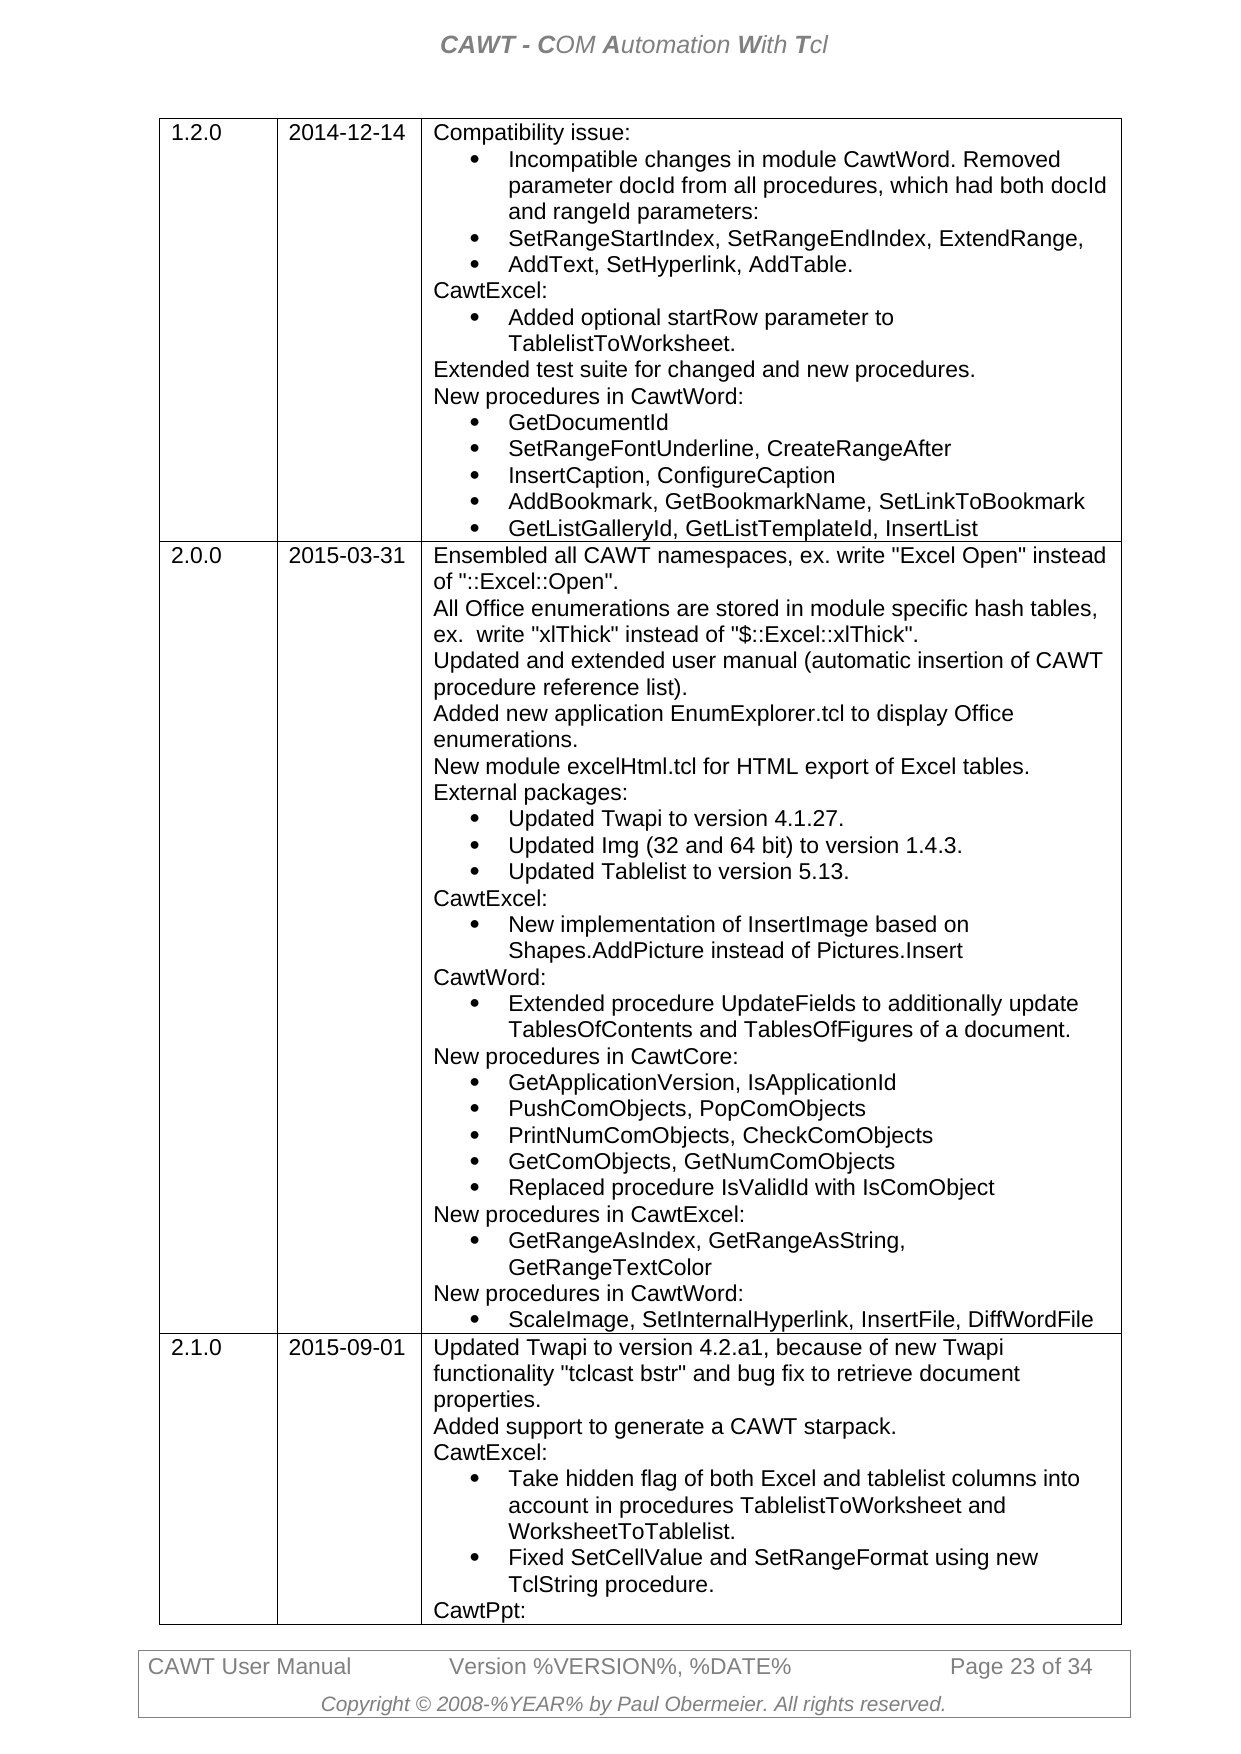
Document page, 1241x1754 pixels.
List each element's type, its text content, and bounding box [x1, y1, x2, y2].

table_cell Compatibility issue: Incompatible changes in module CawtWord. Removed parameter docId from all procedures, which had both docId and rangeId parameters: SetRangeStartIndex, SetRangeEndIndex, ExtendRange, AddText, SetHyperlink, AddTable. CawtExcel: Added optional startRow parameter to TablelistToWorksheet. Extended test suite for changed and new procedures. New procedures in CawtWord: GetDocumentId SetRangeFontUnderline, CreateRangeAfter InsertCaption, ConfigureCaption AddBookmark, GetBookmarkName, SetLinkToBookmark GetListGalleryId, GetListTemplateId, InsertList [422, 119, 1121, 541]
table_cell 2.1.0 [160, 1334, 277, 1623]
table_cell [422, 1334, 1121, 1623]
table_cell 1.2.0 [160, 119, 277, 541]
table_cell 2015-09-01 [278, 1334, 421, 1623]
table_cell 2014-12-14 [278, 119, 421, 541]
table_cell 2.0.0 [160, 542, 277, 1332]
table_cell Ensembled all CAWT namespaces, ex. write "Excel Open" instead of "::Excel::Open". All Office enumerations are stored in module specific hash tables, ex. write "xlThick" instead of "$::Excel::xlThick". Updated and extended user manual (automatic insertion of CAWT procedure reference list). Added new application EnumExplorer.tcl to display Office enumerations. New module excelHtml.tcl for HTML export of Excel tables. External packages: Updated Twapi to version 4.1.27. Updated Img (32 and 64 bit) to version 1.4.3. Updated Tablelist to version 5.13. CawtExcel: New implementation of InsertImage based on Shapes.AddPicture instead of Pictures.Insert CawtWord: Extended procedure UpdateFields to additionally update TablesOfContents and TablesOfFigures of a document. New procedures in CawtCore: GetApplicationVersion, IsApplicationId PushComObjects, PopComObjects PrintNumComObjects, CheckComObjects GetComObjects, GetNumComObjects Replaced procedure IsValidId with IsComObject New procedures in CawtExcel: GetRangeAsIndex, GetRangeAsString, GetRangeTextColor New procedures in CawtWord: ScaleImage, SetInternalHyperlink, InsertFile, DiffWordFile [422, 542, 1121, 1332]
table_cell 2015-03-31 [278, 542, 421, 1332]
